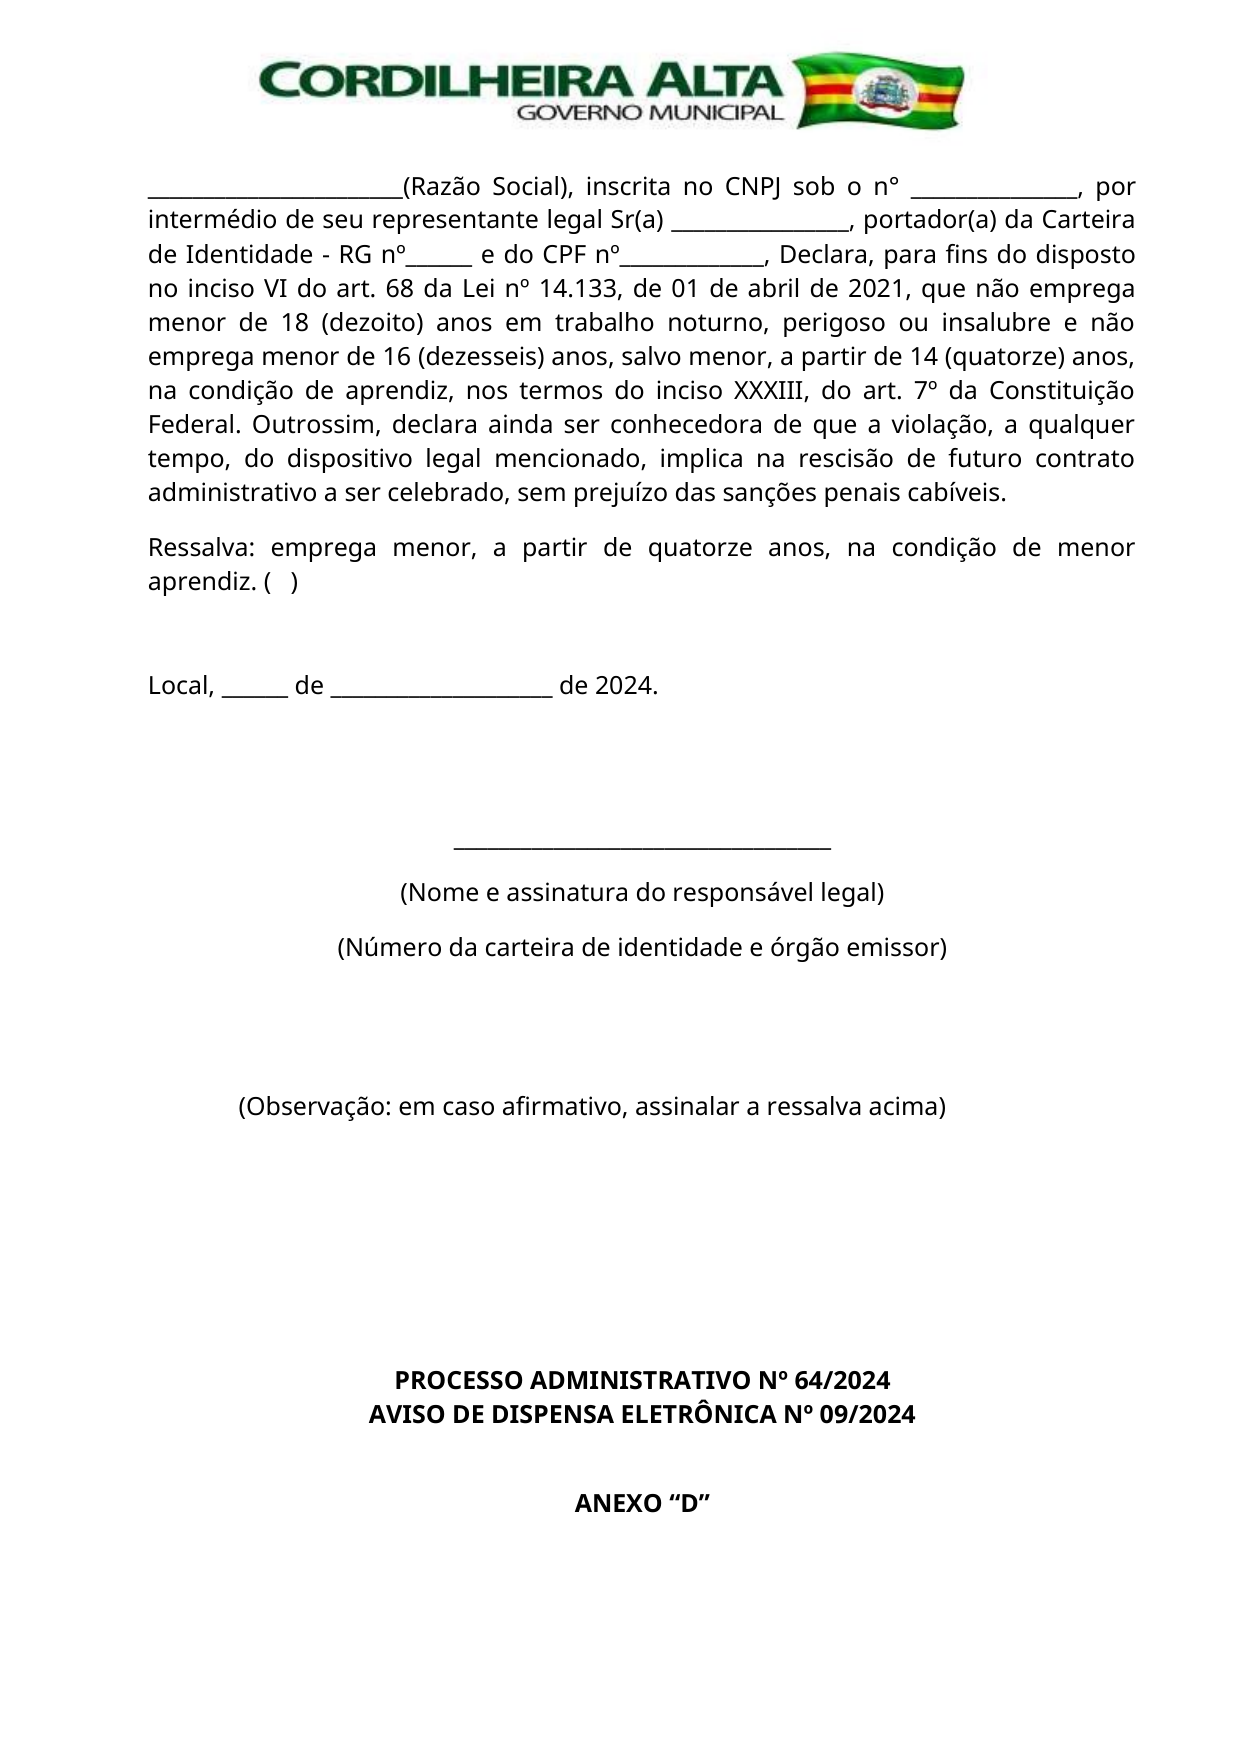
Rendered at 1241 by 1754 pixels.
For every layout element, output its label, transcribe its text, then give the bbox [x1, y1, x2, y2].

text Local, ______ de ____________________ de 2024. [148, 667, 1137, 701]
text Ressalva: emprega menor, a partir de quatorze anos, na condição de menor aprendiz. ( ) [148, 529, 1137, 598]
text (Nome e assinatura do responsável legal) [148, 875, 1137, 909]
text PROCESSO ADMINISTRATIVO Nº 64/2024 [148, 1363, 1137, 1397]
text __________________________________ [148, 820, 1137, 854]
text ANEXO “D” [148, 1486, 1137, 1520]
text (Observação: em caso afirmativo, assinalar a ressalva acima) [148, 1088, 1137, 1122]
text _______________________(Razão Social), inscrita no CNPJ sob o n° _______________, por intermédio de seu representante legal Sr(a) ________________, portador(a) da Carteira de Identidade - RG nº______ e do CPF nº_____________, Declara, para fins do disposto no inciso VI do art. 68 da Lei nº 14.133, de 01 de abril de 2021, que não emprega menor de 18 (dezoito) anos em trabalho noturno, perigoso ou insalubre e não emprega menor de 16 (dezesseis) anos, salvo menor, a partir de 14 (quatorze) anos, na condição de aprendiz, nos termos do inciso XXXIII, do art. 7º da Constituição Federal. Outrossim, declara ainda ser conhecedora de que a violação, a qualquer tempo, do dispositivo legal mencionado, implica na rescisão de futuro contrato administrativo a ser celebrado, sem prejuízo das sanções penais cabíveis. [148, 168, 1137, 509]
picture [236, 28, 988, 155]
text (Número da carteira de identidade e órgão emissor) [148, 930, 1137, 964]
text AVISO DE DISPENSA ELETRÔNICA Nº 09/2024 [148, 1397, 1137, 1431]
